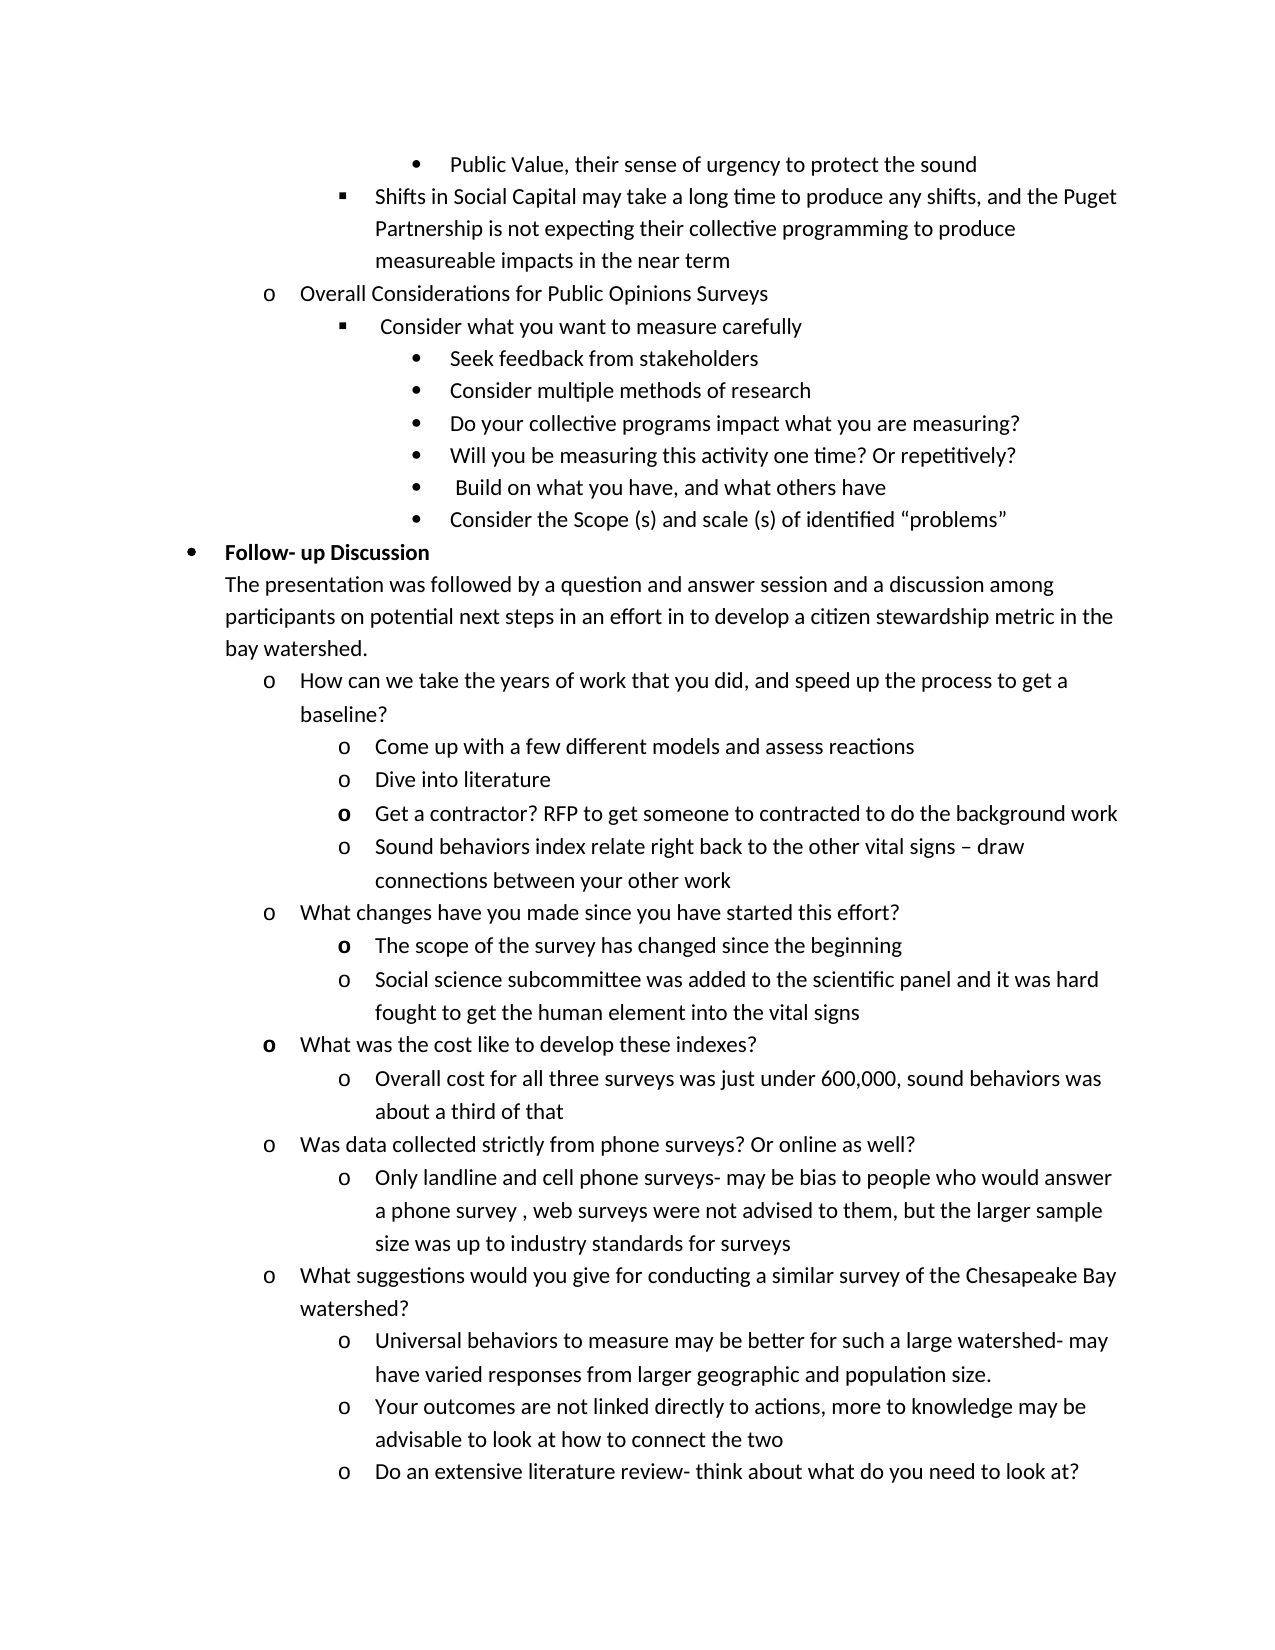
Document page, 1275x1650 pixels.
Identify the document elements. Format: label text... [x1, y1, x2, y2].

list Come up with a few different models and assess reactions [337, 732, 1125, 761]
list Build on what you have, and what others have [412, 473, 1125, 501]
list What was the cost like to develop these indexes? [262, 1031, 1125, 1060]
list Only landline and cell phone surveys- may be bias to people who would answer a phone survey , web surveys were not advised to them, but the larger sample size was up to industry standards for surveys [337, 1163, 1125, 1257]
list Consider the Scope (s) and scale (s) of identified “problems” [412, 505, 1125, 533]
list Seek feedback from stakeholders [412, 344, 1125, 372]
list Will you be measuring this activity one time? Or repetitively? [412, 441, 1125, 469]
list What changes have you made since you have started this effort? [262, 898, 1125, 927]
list Sound behaviors index relate right back to the other vital signs – draw connections between your other work [337, 832, 1125, 894]
list How can we take the years of work that you did, and speed up the process to get a baseline? [262, 666, 1125, 728]
list Shifts in Social Capital may take a long time to produce any shifts, and the Puget Partnership is not expecting their collective programming to produce measureable impacts in the near term [337, 182, 1125, 274]
list Follow- up Discussion [187, 538, 1125, 566]
list Consider what you want to measure carefully [337, 312, 1125, 340]
list Consider multiple methods of research [412, 377, 1125, 405]
list Do an extensive literature review- think about what do you need to look at? [337, 1457, 1125, 1487]
list Was data collected strictly from phone surveys? Or online as well? [262, 1130, 1125, 1159]
list Do your collective programs impact what you are measuring? [412, 409, 1125, 437]
list The scope of the survey has changed since the beginning [337, 932, 1125, 961]
list Get a contractor? RFP to get someone to contracted to do the background work [337, 799, 1125, 828]
list Overall Considerations for Public Opinions Surveys [262, 279, 1125, 308]
list Dive into literature [337, 765, 1125, 794]
list Your outcomes are not linked directly to actions, more to knowledge may be advisable to look at how to connect the two [337, 1392, 1125, 1453]
list The presentation was followed by a question and answer session and a discussion among participants on potential next steps in an effort in to develop a citizen stewardship metric in the bay watershed. [225, 570, 1125, 662]
list Universal behaviors to measure may be better for such a large watershed- may have varied responses from larger geographic and population size. [337, 1326, 1125, 1388]
list Public Value, their sense of urgency to protect the sound [412, 150, 1125, 178]
list Overall cost for all three surveys was just under 600,000, sound behaviors was about a third of that [337, 1064, 1125, 1126]
list What suggestions would you give for conducting a similar survey of the Chesapeake Bay watershed? [262, 1261, 1125, 1322]
list Social science subcommittee was added to the scientific panel and it was hard fought to get the human element into the vital signs [337, 965, 1125, 1026]
